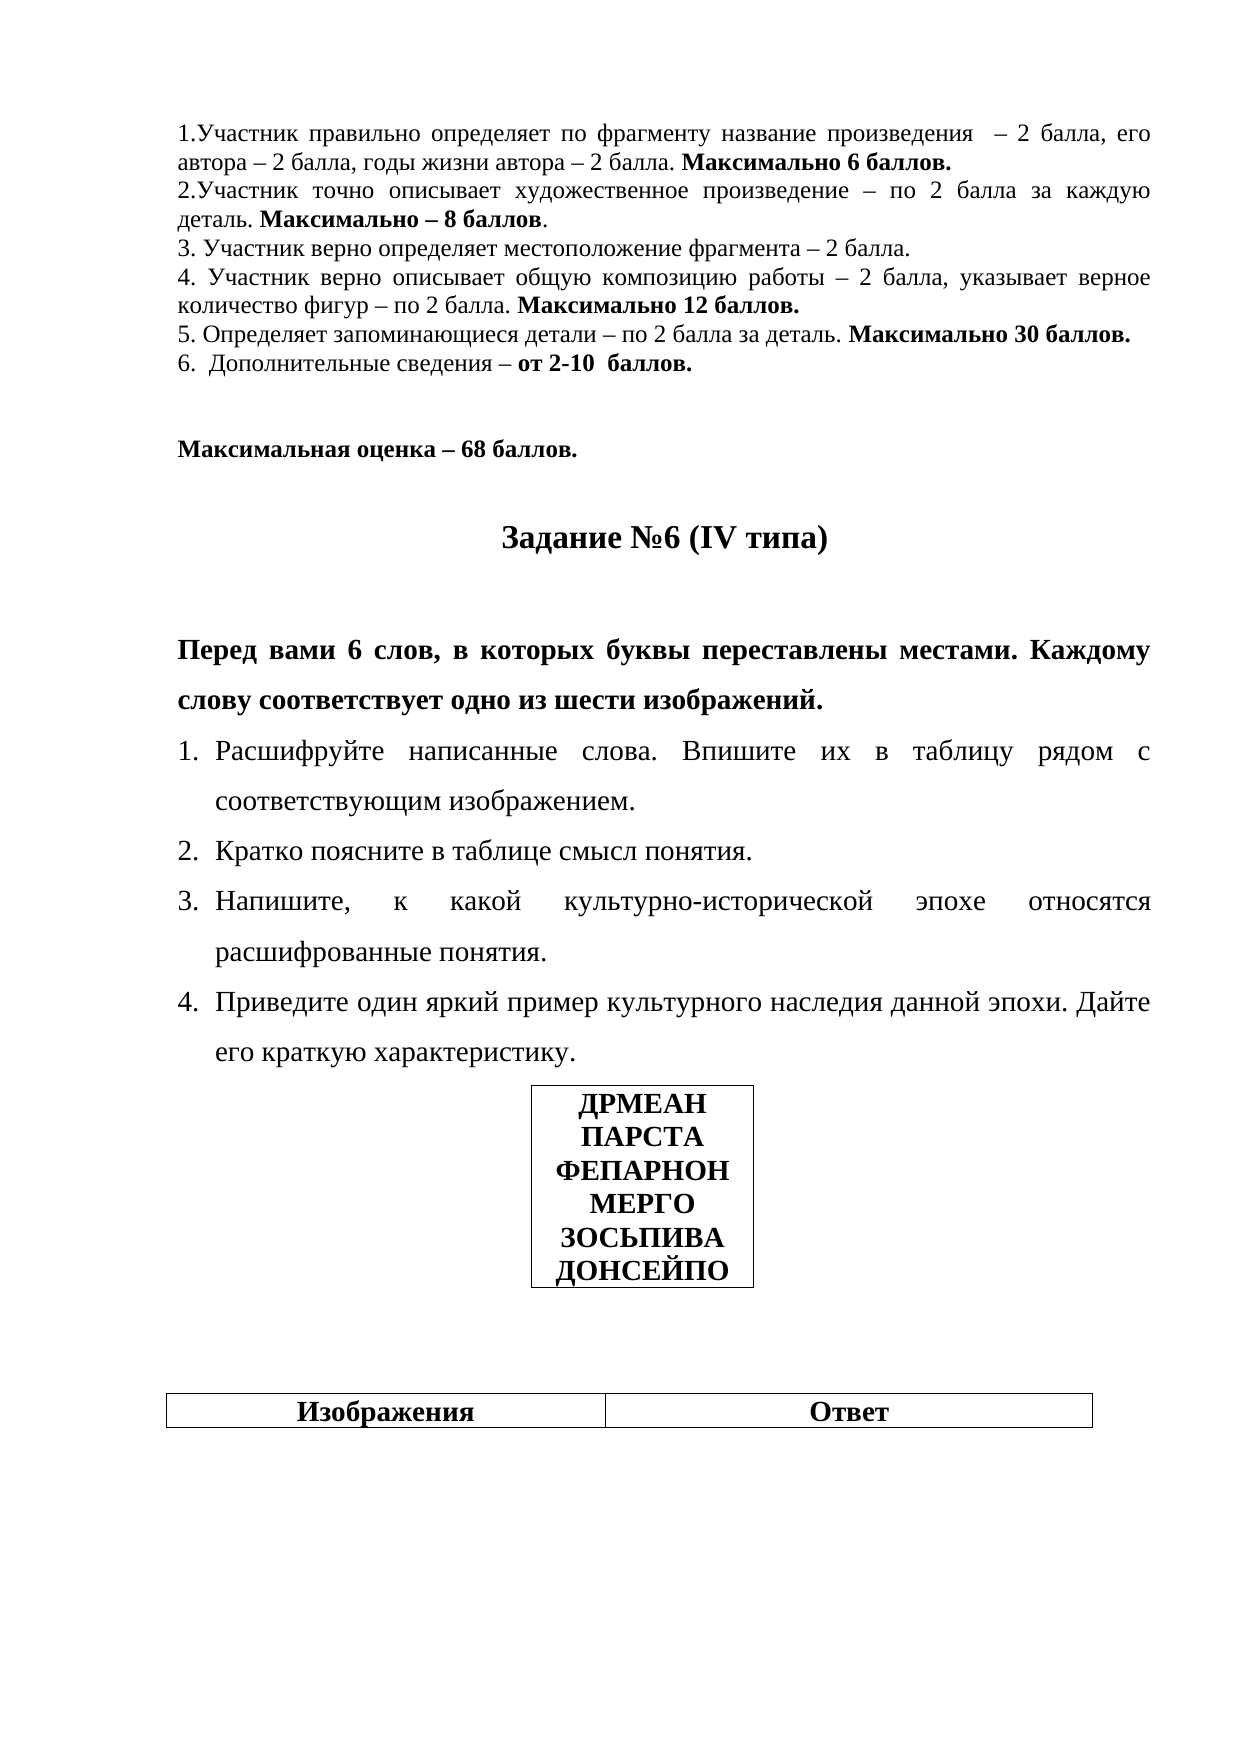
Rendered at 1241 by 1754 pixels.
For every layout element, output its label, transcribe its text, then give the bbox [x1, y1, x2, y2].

table_header Изображения [167, 1394, 605, 1427]
list Расшифруйте написанные слова. Впишите их в таблицу рядом с соответствующим изображением. [177, 733, 1152, 816]
list Напишите, к какой культурно-исторической эпохе относятся расшифрованные понятия. [177, 883, 1152, 967]
table_header Ответ [606, 1394, 1092, 1427]
table_header ДРМЕАН ПАРСТА ФЕПАРНОН МЕРГО ЗОСЬПИВА ДОНСЕЙПО [532, 1086, 753, 1287]
list 1.Участник правильно определяет по фрагменту название произведения – 2 балла, его автора – 2 балла, годы жизни автора – 2 балла. Максимально 6 баллов. [177, 118, 1152, 176]
list 4. Участник верно описывает общую композицию работы – 2 балла, указывает верное количество фигур – по 2 балла. Максимально 12 баллов. [177, 262, 1152, 319]
list 5. Определяет запоминающиеся детали – по 2 балла за деталь. Максимально 30 баллов. [177, 319, 1152, 348]
list 3. Участник верно определяет местоположение фрагмента – 2 балла. [177, 233, 1152, 262]
list 6. Дополнительные сведения – от 2-10 баллов. [177, 348, 1152, 377]
list Максимальная оценка – 68 баллов. [177, 434, 1152, 463]
list Приведите один яркий пример культурного наследия данной эпохи. Дайте его краткую характеристику. [177, 984, 1152, 1068]
list 2.Участник точно описывает художественное произведение – по 2 балла за каждую деталь. Максимально – 8 баллов. [177, 176, 1152, 233]
list Кратко поясните в таблице смысл понятия. [177, 833, 1152, 867]
text Задание №6 (IV типа) [177, 517, 1152, 555]
text Перед вами 6 слов, в которых буквы переставлены местами. Каждому слову соответствует одно из шести изображений. [177, 632, 1152, 716]
